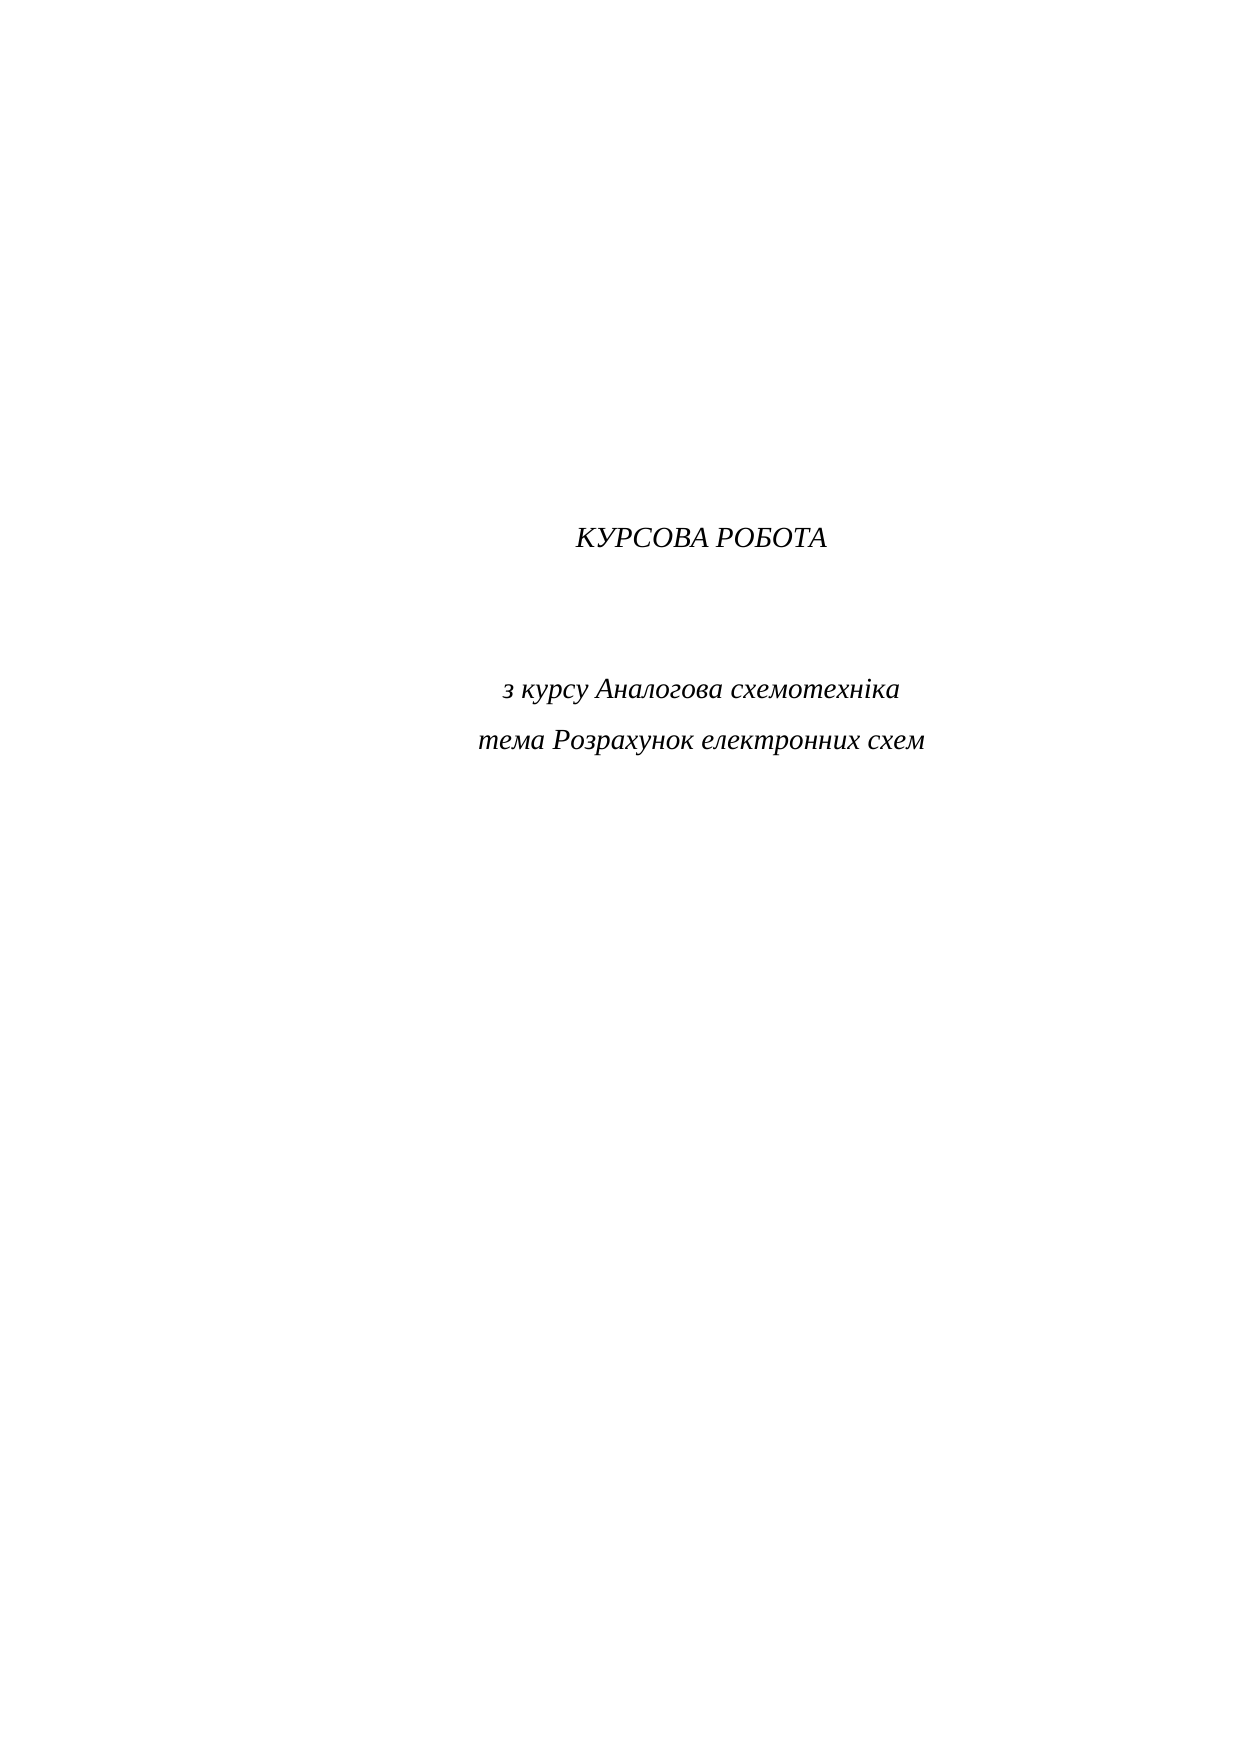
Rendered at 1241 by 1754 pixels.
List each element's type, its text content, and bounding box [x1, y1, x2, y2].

text тема Розрахунок електронних схем [177, 722, 1152, 755]
text КУРСОВА РОБОТА [177, 521, 1152, 554]
text з курсу Аналогова схемотехніка [177, 672, 1152, 705]
